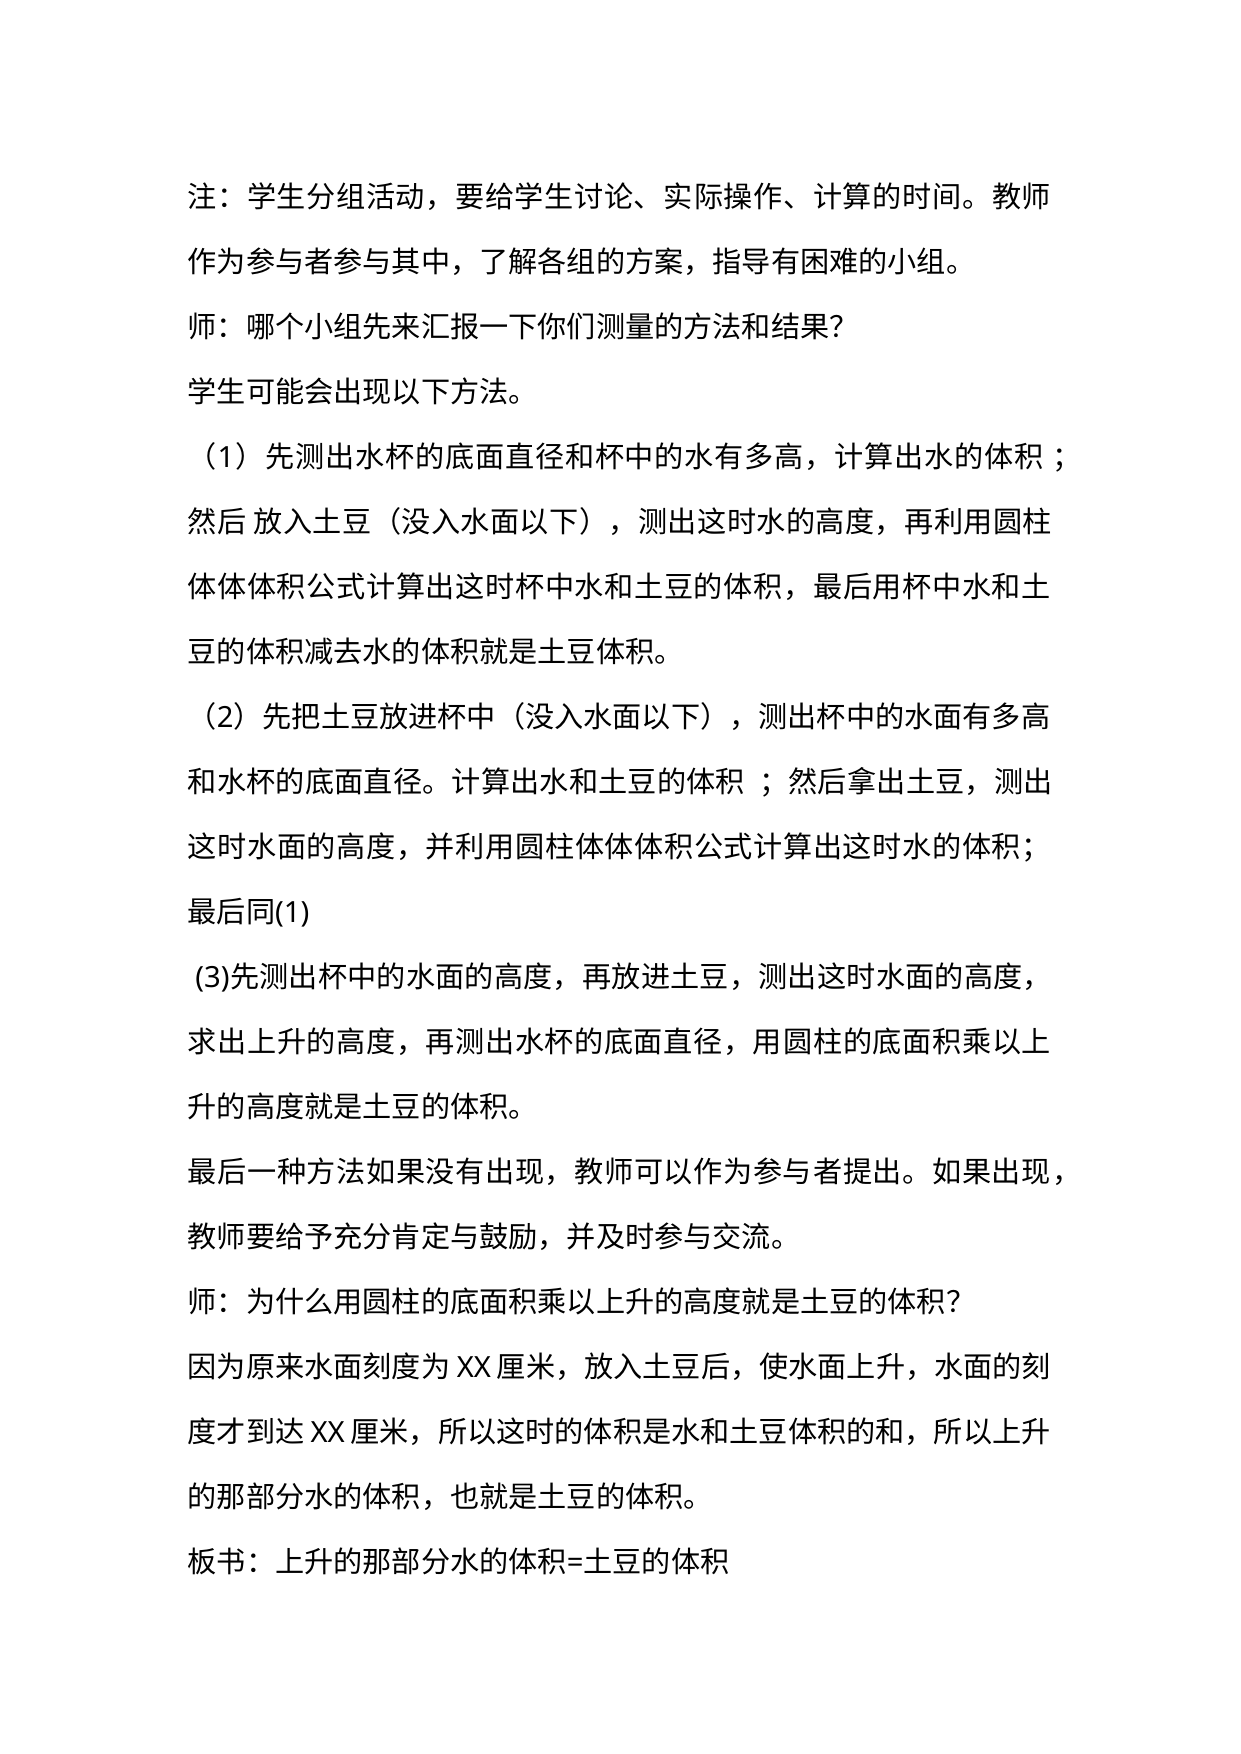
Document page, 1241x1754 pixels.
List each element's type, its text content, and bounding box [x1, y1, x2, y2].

text (3)先测出杯中的水面的高度，再放进土豆，测出这时水面的高度，求出上升的高度，再测出水杯的底面直径，用圆柱的底面积乘以上升的高度就是土豆的体积。 [187, 942, 1053, 1137]
text 师：哪个小组先来汇报一下你们测量的方法和结果？ [187, 292, 1053, 357]
text 学生可能会出现以下方法。 [187, 357, 1053, 422]
text 注：学生分组活动，要给学生讨论、实际操作、计算的时间。教师作为参与者参与其中，了解各组的方案，指导有困难的小组。 [187, 162, 1053, 292]
text （1）先测出水杯的底面直径和杯中的水有多高，计算出水的体积 ；然后 放入土豆（没入水面以下），测出这时水的高度，再利用圆柱体体体积公式计算出这时杯中水和土豆的体积，最后用杯中水和土豆的体积减去水的体积就是土豆体积。 [187, 422, 1053, 682]
text 因为原来水面刻度为XX厘米，放入土豆后，使水面上升，水面的刻度才到达XX厘米，所以这时的体积是水和土豆体积的和，所以上升的那部分水的体积，也就是土豆的体积。 [187, 1332, 1053, 1527]
text 板书：上升的那部分水的体积=土豆的体积 [187, 1527, 1053, 1592]
text 最后一种方法如果没有出现，教师可以作为参与者提出。如果出现，教师要给予充分肯定与鼓励，并及时参与交流。 [187, 1137, 1053, 1267]
text 师：为什么用圆柱的底面积乘以上升的高度就是土豆的体积？ [187, 1267, 1053, 1332]
text （2）先把土豆放进杯中（没入水面以下），测出杯中的水面有多高和水杯的底面直径。计算出水和土豆的体积 ；然后拿出土豆，测出这时水面的高度，并利用圆柱体体体积公式计算出这时水的体积；最后同(1) [187, 682, 1053, 942]
